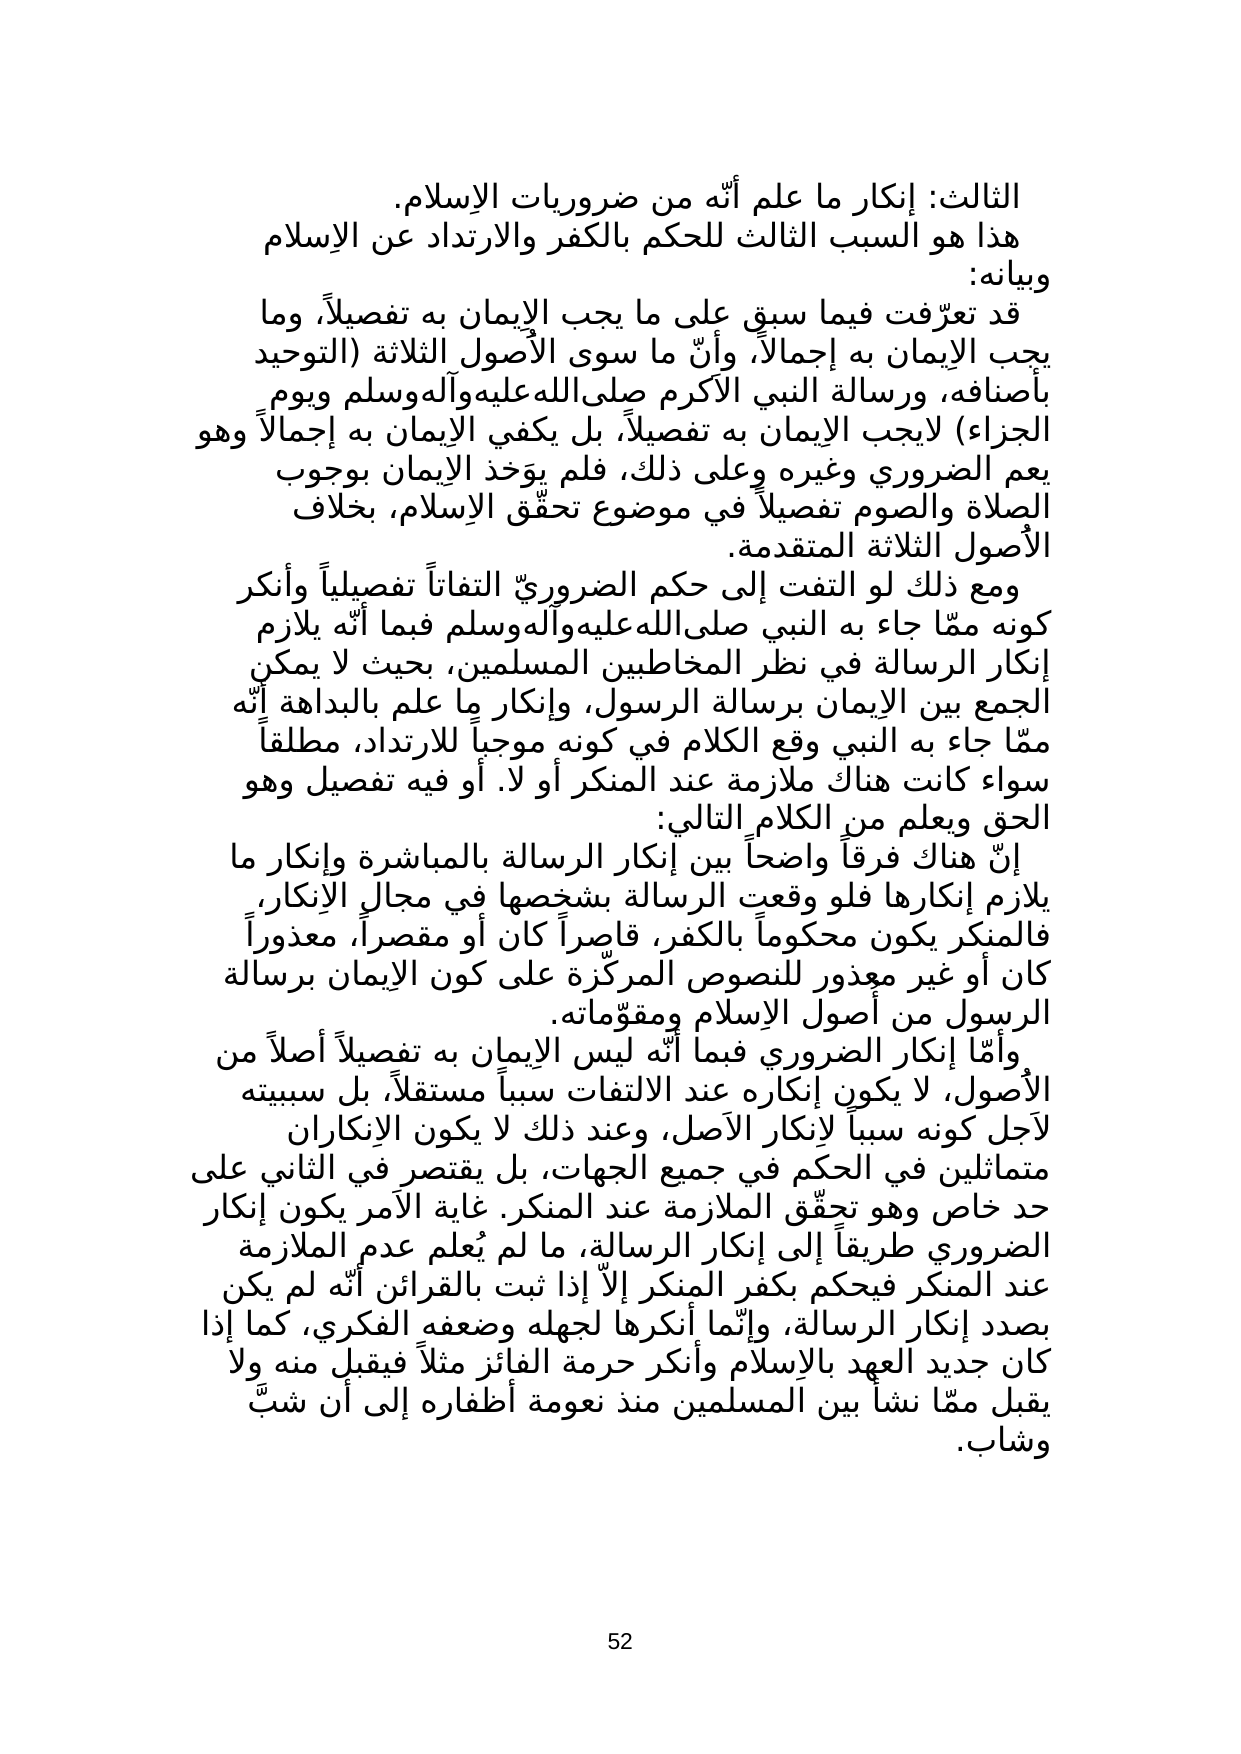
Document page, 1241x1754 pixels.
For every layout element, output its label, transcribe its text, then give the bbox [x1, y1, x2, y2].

text قد تعرّفت فيما سبق على ما يجب الاِيمان به تفصيلاً، وما يجب الاِيمان به إجمالاً، وأنّ ما سوى الاَُصول الثلاثة (التوحيد بأصنافه، ورسالة النبي الاَكرم صلى‌الله‌عليه‌وآله‌وسلم ويوم الجزاء) لايجب الاِيمان به تفصيلاً، بل يكفي الاِيمان به إجمالاً وهو يعم الضروري وغيره وعلى ذلك، فلم يوَخذ الاِيمان بوجوب الصلاة والصوم تفصيلاً في موضوع تحقّق الاِسلام، بخلاف الاَُصول الثلاثة المتقدمة. [189, 294, 1051, 566]
text ومع ذلك لو التفت إلى حكم الضروريّ التفاتاً تفصيلياً وأنكر كونه ممّا جاء به النبي صلى‌الله‌عليه‌وآله‌وسلم فبما أنّه يلازم إنكار الرسالة في نظر المخاطبين المسلمين، بحيث لا يمكن الجمع بين الاِيمان برسالة الرسول، وإنكار ما علم بالبداهة أنّه ممّا جاء به النبي وقع الكلام في كونه موجباً للارتداد، مطلقاً سواء كانت هناك ملازمة عند المنكر أو لا. أو فيه تفصيل وهو الحق ويعلم من الكلام التالي: [189, 566, 1051, 838]
text هذا هو السبب الثالث للحكم بالكفر والارتداد عن الاِسلام وبيانه: [189, 216, 1051, 294]
text الثالث: إنكار ما علم أنّه من ضروريات الاِسلام. [189, 177, 1051, 216]
text إنّ هناك فرقاً واضحاً بين إنكار الرسالة بالمباشرة وإنكار ما يلازم إنكارها فلو وقعت الرسالة بشخصها في مجال الاِنكار، فالمنكر يكون محكوماً بالكفر، قاصراً كان أو مقصراً، معذوراً كان أو غير معذور للنصوص المركّزة على كون الاِيمان برسالة الرسول من أُصول الاِسلام ومقوّماته. [189, 838, 1051, 1032]
text وأمّا إنكار الضروري فبما أنّه ليس الاِيمان به تفصيلاً أصلاً من الاَُصول، لا يكون إنكاره عند الالتفات سبباً مستقلاً، بل سببيته لاَجل كونه سبباً لاِنكار الاَصل، وعند ذلك لا يكون الاِنكاران متماثلين في الحكم في جميع الجهات، بل يقتصر في الثاني على حد خاص وهو تحقّق الملازمة عند المنكر. غاية الاَمر يكون إنكار الضروري طريقاً إلى إنكار الرسالة، ما لم يُعلم عدم الملازمة عند المنكر فيحكم بكفر المنكر إلاّ إذا ثبت بالقرائن أنّه لم يكن بصدد إنكار الرسالة، وإنّما أنكرها لجهله وضعفه الفكري، كما إذا كان جديد العهد بالاِسلام وأنكر حرمة الفائز مثلاً فيقبل منه ولا يقبل ممّا نشأ بين المسلمين منذ نعومة أظفاره إلى أن شبَّ وشاب. [189, 1032, 1051, 1459]
